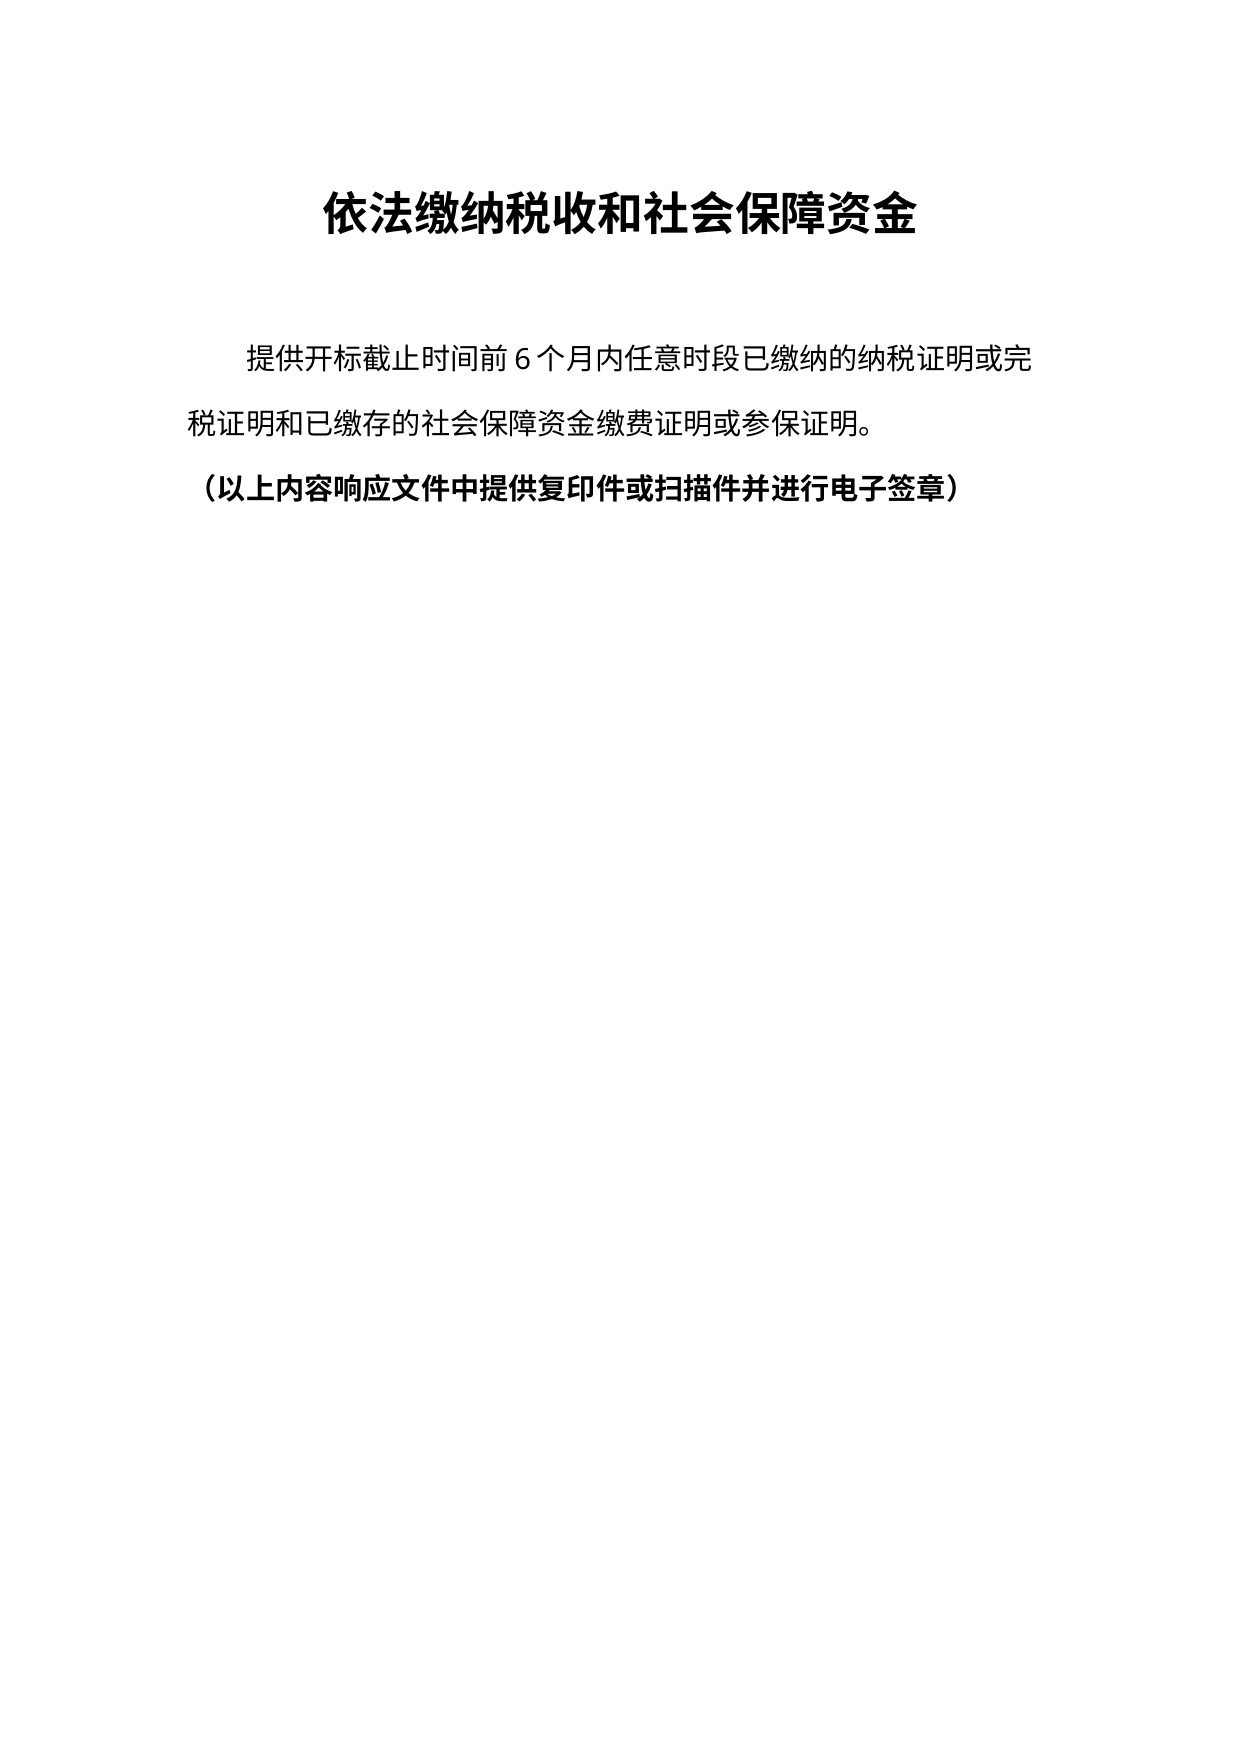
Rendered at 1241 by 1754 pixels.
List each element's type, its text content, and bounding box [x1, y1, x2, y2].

text 依法缴纳税收和社会保障资金 [187, 162, 1053, 259]
text 提供开标截止时间前6个月内任意时段已缴纳的纳税证明或完税证明和已缴存的社会保障资金缴费证明或参保证明。 （以上内容响应文件中提供复印件或扫描件并进行电子签章） [187, 324, 1053, 519]
